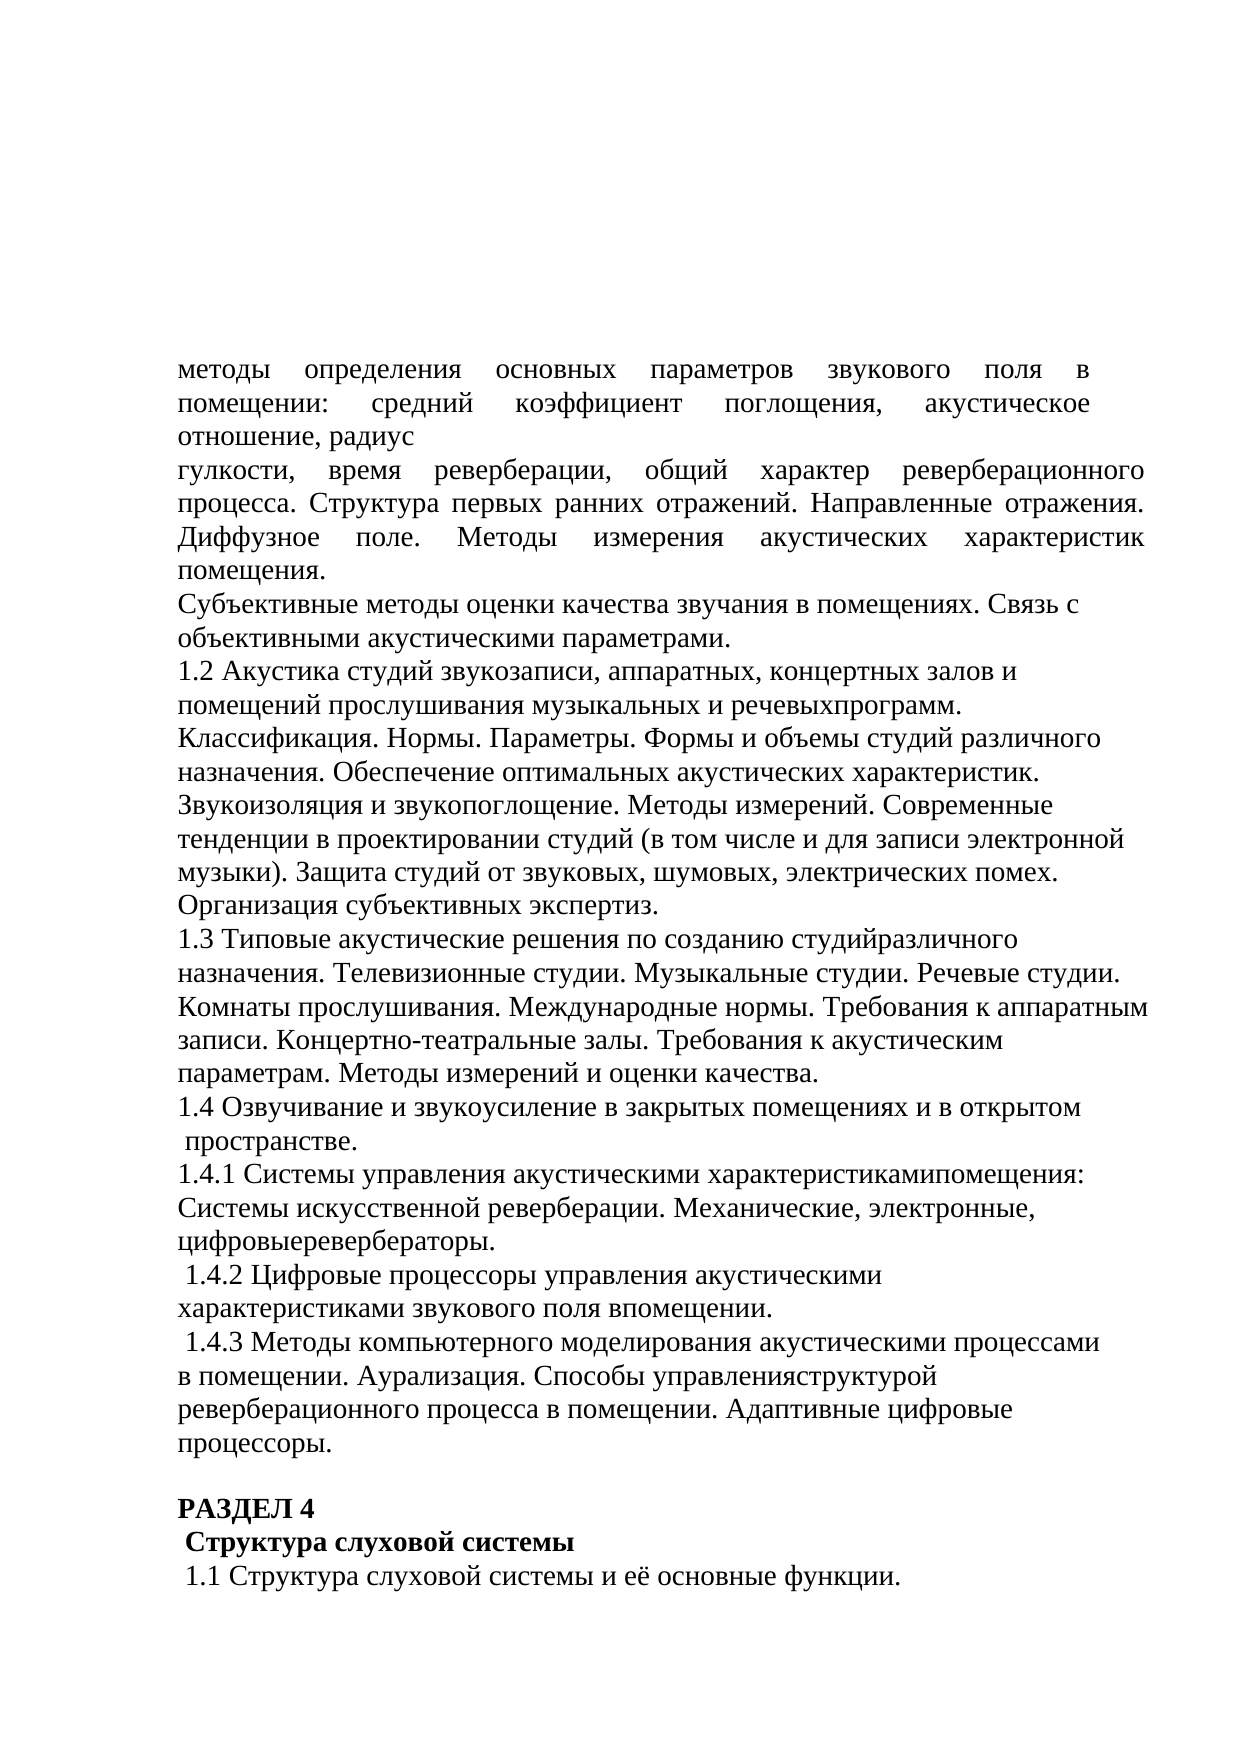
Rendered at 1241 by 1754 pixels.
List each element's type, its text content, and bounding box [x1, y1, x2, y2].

text Комнаты прослушивания. Международные нормы. Требования к аппаратным записи. Концертно-театральные залы. Требования к акустическим [177, 989, 1150, 1056]
text Структура слуховой системы [184, 1525, 1223, 1558]
text Классификация. Нормы. Параметры. Формы и объемы студий различного назначения. Обеспечение оптимальных акустических характеристик. [177, 720, 1103, 787]
text параметрам. Методы измерений и оценки качества. [177, 1056, 1223, 1089]
list Озвучивание и звукоусиление в закрытых помещениях и в открытом пространстве. [177, 1089, 1082, 1156]
text реверберационного процесса в помещении. Адаптивные цифровые процессоры. [177, 1391, 1015, 1458]
text Организация субъективных экспертиз. [177, 888, 1223, 921]
text гулкости, время реверберации, общий характер реверберационного процесса. Структура первых ранних отражений. Направленные отражения. Диффузное поле. Методы измерения акустических характеристик помещения. [177, 452, 1145, 586]
text методы определения основных параметров звукового поля в помещении: средний коэффициент поглощения, акустическое отношение, радиус [177, 351, 1091, 452]
list Типовые акустические решения по созданию студийразличного [177, 921, 1223, 955]
text Звукоизоляция и звукопоглощение. Методы измерений. Современные тенденции в проектировании студий (в том числе и для записи электронной музыки). Защита студий от звуковых, шумовых, электрических помех. [177, 787, 1127, 888]
list Цифровые процессоры управления акустическими характеристиками звукового поля впомещении. [177, 1257, 1117, 1324]
list Акустика студий звукозаписи, аппаратных, концертных залов и помещений прослушивания музыкальных и речевыхпрограмм. [177, 653, 1018, 720]
subtitle РАЗДЕЛ 4 [177, 1492, 1223, 1525]
text Субъективные методы оценки качества звучания в помещениях. Связь с объективными акустическими параметрами. [177, 586, 1081, 653]
list Методы компьютерного моделирования акустическими процессами в помещении. Аурализация. Способы управленияструктурой [177, 1324, 1121, 1391]
list Системы управления акустическими характеристикамипомещения: Системы искусственной реверберации. Механические, электронные, цифровыеревербераторы. [177, 1156, 1092, 1257]
text назначения. Телевизионные студии. Музыкальные студии. Речевые студии. [177, 955, 1223, 988]
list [177, 1558, 1121, 1592]
